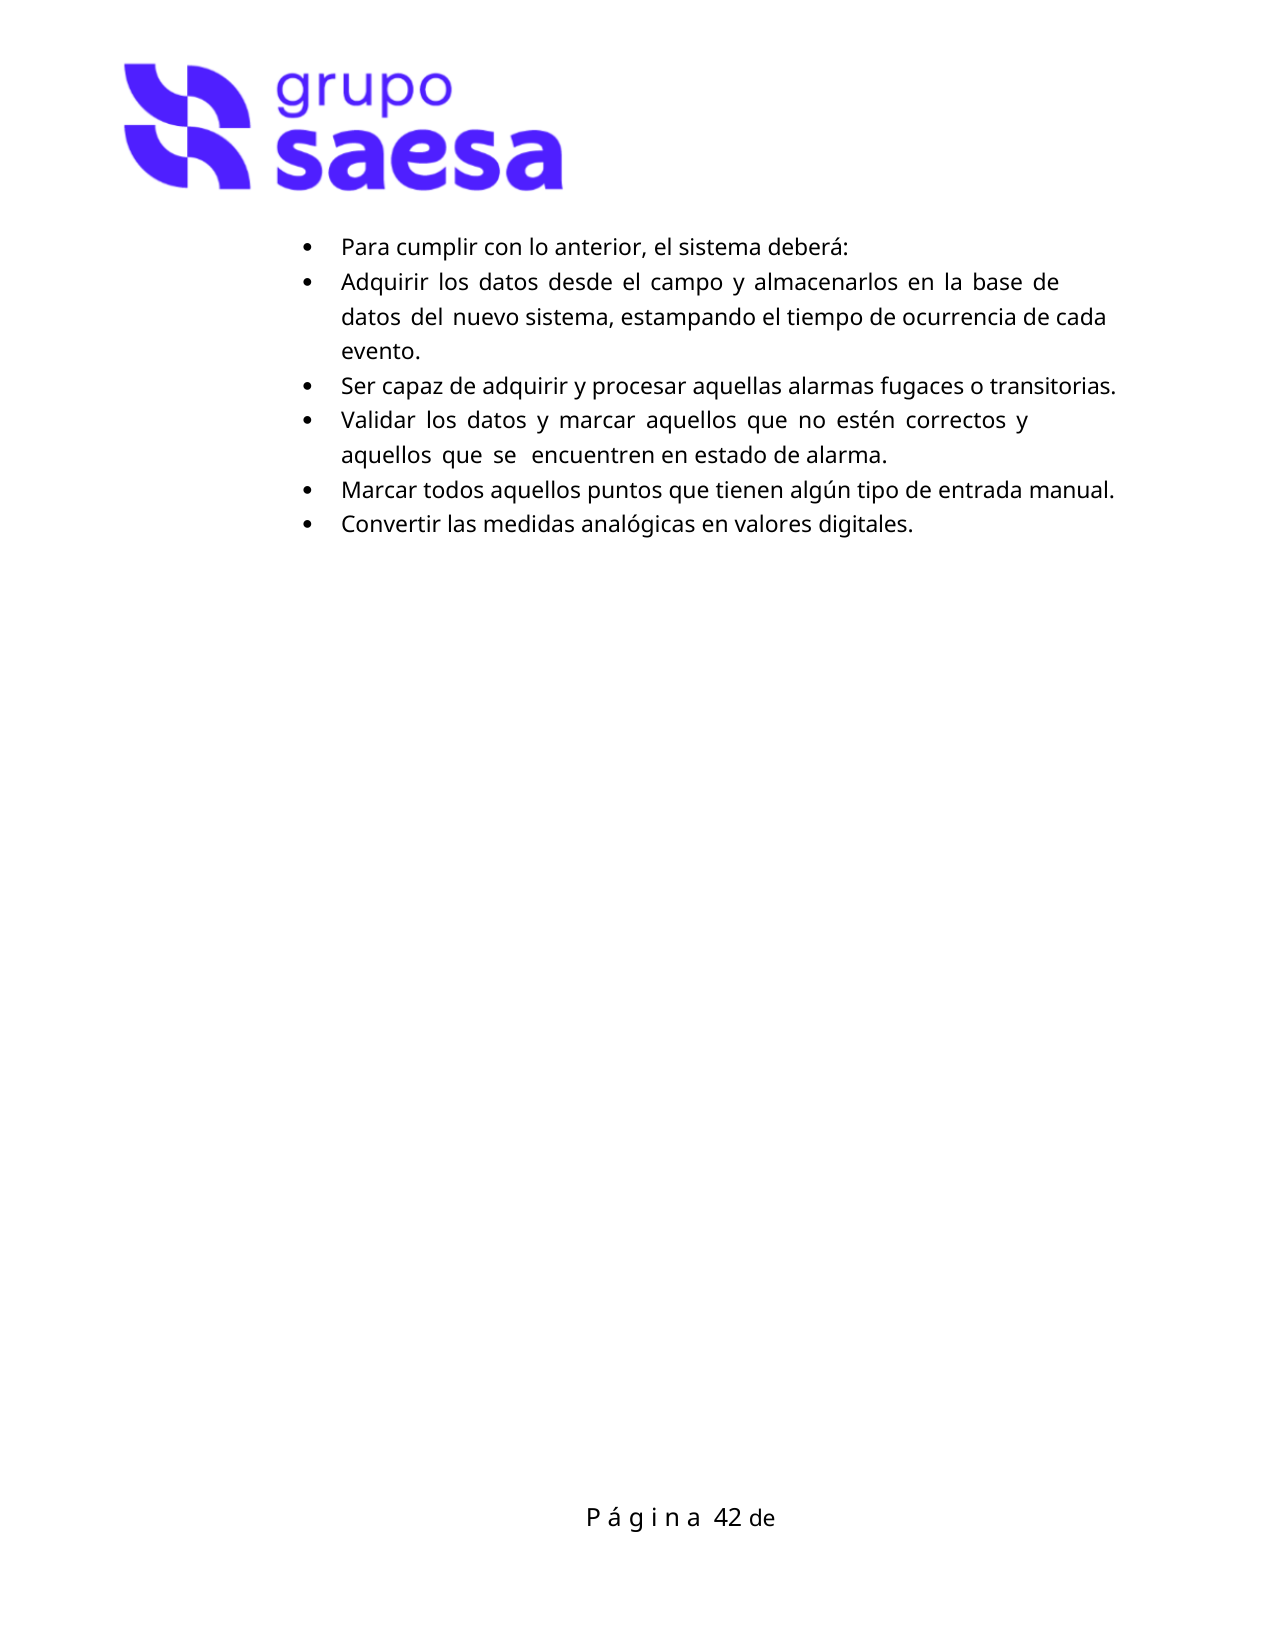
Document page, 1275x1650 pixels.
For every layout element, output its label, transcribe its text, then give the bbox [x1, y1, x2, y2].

list Ser capaz de adquirir y procesar aquellas alarmas fugaces o transitorias. [303, 370, 1162, 401]
list Para cumplir con lo anterior, el sistema deberá: [303, 231, 1162, 262]
list Validar los datos y marcar aquellos que no estén correctos y aquellos que se encuentren en estado de alarma. [303, 404, 1127, 470]
list Marcar todos aquellos puntos que tienen algún tipo de entrada manual. [303, 474, 1162, 505]
list Adquirir los datos desde el campo y almacenarlos en la base de datos del nuevo sistema, estampando el tiempo de ocurrencia de cada evento. [303, 266, 1127, 366]
list Convertir las medidas analógicas en valores digitales. [303, 508, 1162, 540]
picture [112, 54, 569, 195]
